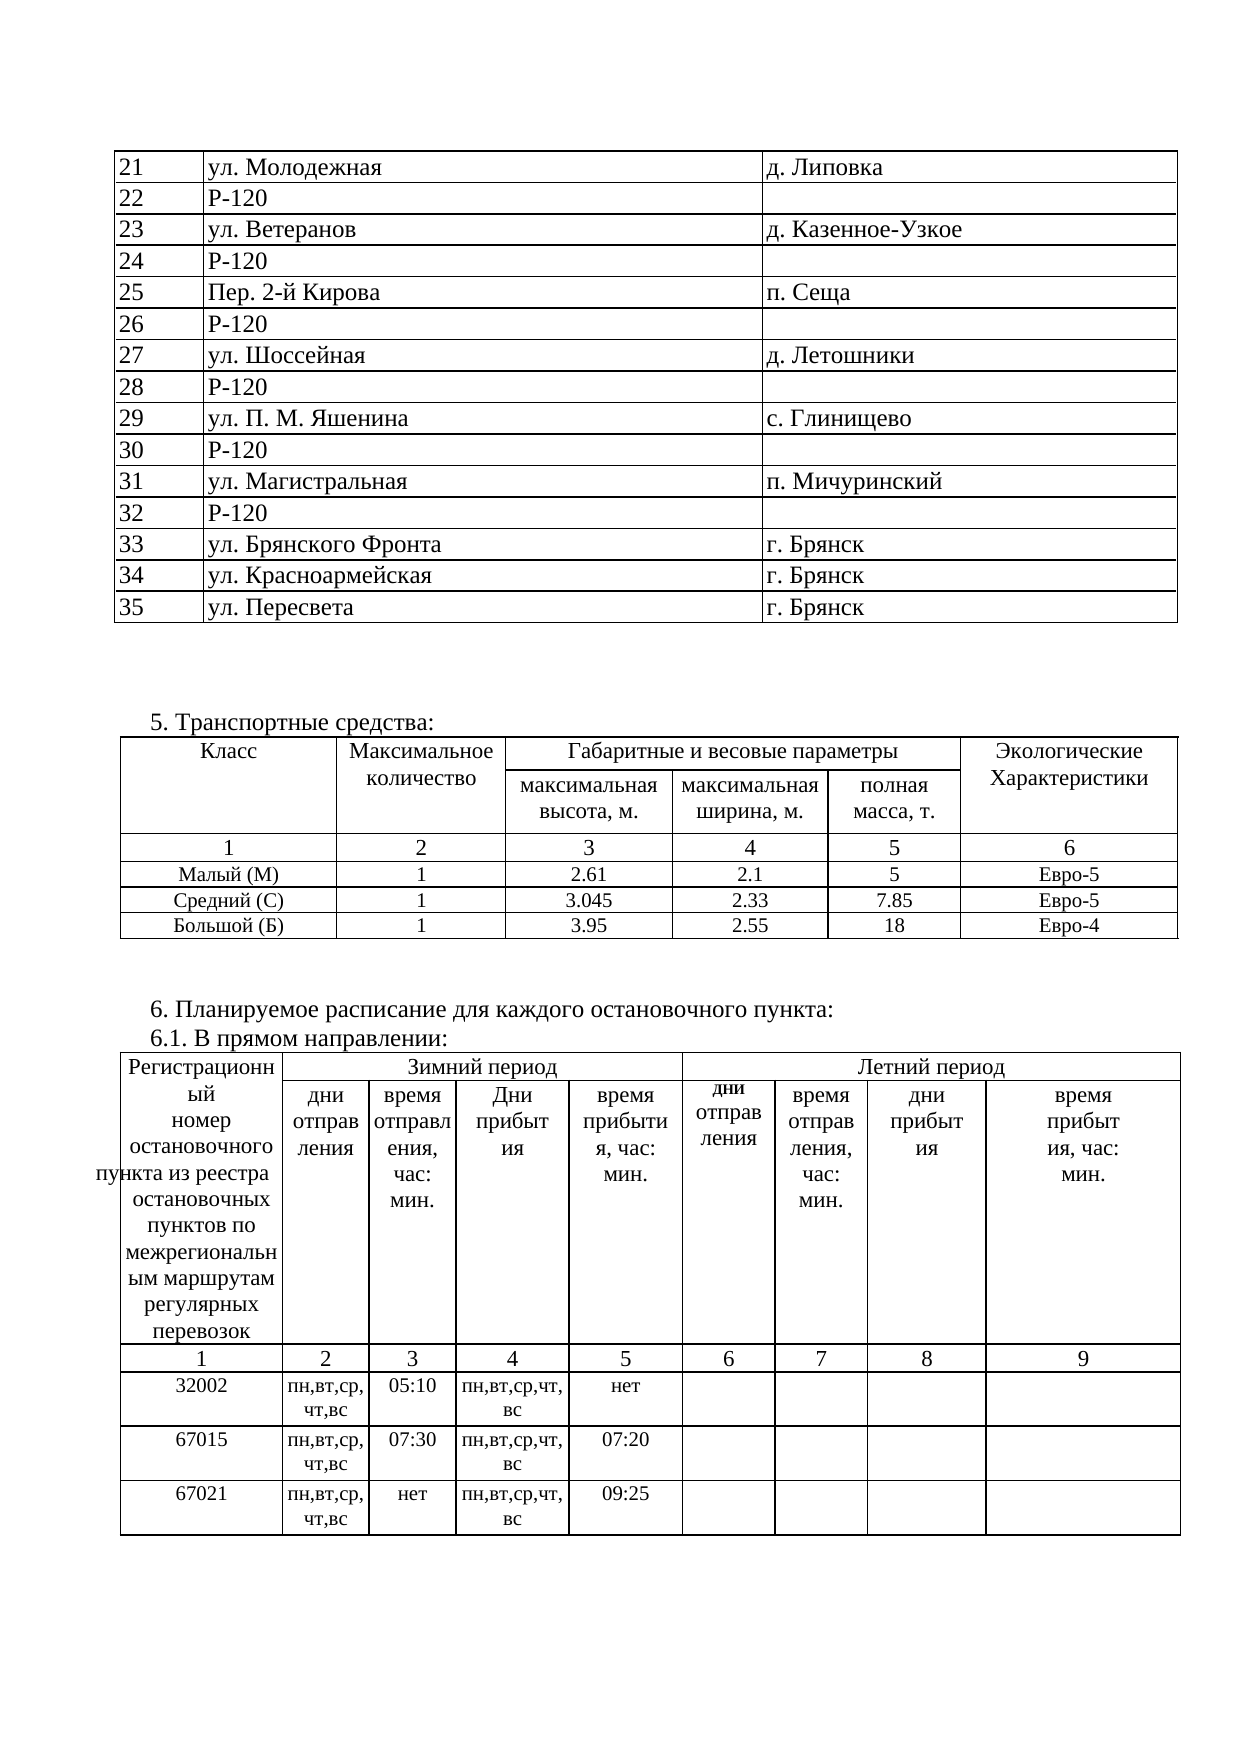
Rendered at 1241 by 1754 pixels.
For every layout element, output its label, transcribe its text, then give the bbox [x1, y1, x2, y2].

table_cell 25 [115, 277, 203, 307]
table_cell 6 [961, 834, 1177, 861]
table_cell пн,вт,ср,чт,вс [457, 1373, 568, 1425]
table_cell 2 [337, 834, 505, 861]
table_cell ул. Ветеранов [204, 215, 762, 244]
table_header Экологические Характеристики [961, 738, 1177, 833]
table_cell г. Брянск [763, 528, 1177, 559]
text 5. Транспортные средства: [150, 707, 1090, 736]
table_cell [776, 1427, 867, 1480]
table_cell 1 [337, 862, 505, 886]
table_header Летний период [683, 1053, 1180, 1079]
table_cell 22 [115, 183, 203, 213]
table_header Габаритные и весовые параметры [506, 738, 960, 769]
table_cell [683, 1427, 774, 1480]
table_cell [763, 496, 1177, 527]
table_cell 9 [987, 1345, 1180, 1371]
table_cell Дни прибыт ия [457, 1081, 568, 1343]
table_cell ул. Брянского Фронта [204, 529, 762, 559]
table_cell 4 [673, 834, 827, 861]
table_cell [776, 1481, 867, 1534]
table_cell ул. П. М. Яшенина [204, 403, 762, 433]
table_cell 2.33 [673, 888, 827, 912]
table_cell 31 [115, 466, 203, 496]
table_cell 28 [115, 371, 203, 402]
table_cell время прибыти я, час: мин. [570, 1081, 682, 1343]
table_cell нет [370, 1481, 455, 1534]
table_cell 2 [283, 1345, 368, 1371]
table_cell Евро-5 [961, 888, 1177, 912]
table_cell 67015 [121, 1427, 282, 1480]
table_cell г. Брянск [763, 590, 1177, 622]
table_cell ул. Молодежная [204, 152, 762, 181]
table_cell 27 [115, 340, 203, 370]
table_cell п. Сеща [763, 276, 1177, 307]
table_cell 5 [570, 1345, 682, 1371]
table_header Зимний период [283, 1053, 682, 1079]
table_cell 8 [868, 1345, 985, 1371]
table_cell 35 [115, 591, 203, 622]
table_cell 33 [115, 529, 203, 559]
table_cell Малый (М) [121, 862, 336, 886]
table_cell 67021 [121, 1481, 282, 1534]
table_cell максимальная высота, м. [506, 771, 672, 833]
table_cell [683, 1373, 774, 1425]
table_cell 7.85 [829, 888, 960, 912]
table_cell 3.95 [506, 913, 672, 937]
table_cell д. Липовка [763, 152, 1177, 181]
table_cell [987, 1373, 1180, 1425]
table_cell д. Летошники [763, 339, 1177, 370]
table_cell 6 [683, 1345, 774, 1371]
table_cell пн,вт,ср,чт,вс [457, 1427, 568, 1480]
table_cell 7 [776, 1345, 867, 1371]
table_cell Р-120 [204, 435, 762, 464]
table_cell [763, 433, 1177, 464]
table_cell [683, 1481, 774, 1534]
table_cell 05:10 [370, 1373, 455, 1425]
table_cell нет [570, 1373, 682, 1425]
table_cell 3 [370, 1345, 455, 1371]
table_cell [868, 1427, 985, 1480]
table_cell 1 [121, 1345, 282, 1371]
table_cell [763, 307, 1177, 339]
table_cell 2.55 [673, 913, 827, 937]
table_cell пн,вт,ср,чт,вс [283, 1427, 368, 1480]
table_cell ул. Красноармейская [204, 561, 762, 590]
table_cell 32 [115, 497, 203, 527]
table_cell 2.61 [506, 862, 672, 886]
table_cell 1 [337, 888, 505, 912]
table_cell пн,вт,ср,чт,вс [283, 1481, 368, 1534]
table_cell 26 [115, 308, 203, 339]
table_cell 5 [829, 834, 960, 861]
table_cell [763, 370, 1177, 402]
table_cell 30 [115, 434, 203, 464]
table_cell Евро-4 [961, 913, 1177, 937]
table_cell 29 [115, 403, 203, 433]
table_cell [987, 1427, 1180, 1480]
table_cell пн,вт,ср,чт,вс [457, 1481, 568, 1534]
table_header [121, 1053, 282, 1343]
table_cell [868, 1373, 985, 1425]
table_cell [763, 181, 1177, 213]
table_cell 3.045 [506, 888, 672, 912]
table_cell ДНИ отправ ления [683, 1081, 774, 1343]
table_cell 07:20 [570, 1427, 682, 1480]
table_cell 23 [115, 214, 203, 244]
table_cell 4 [457, 1345, 568, 1371]
table_cell п. Мичуринский [763, 465, 1177, 496]
table_cell Р-120 [204, 372, 762, 402]
table_cell ул. Шоссейная [204, 340, 762, 370]
table_cell 09:25 [570, 1481, 682, 1534]
table_cell Большой (Б) [121, 913, 336, 937]
table_cell время прибыт ия, час: мин. [987, 1081, 1180, 1343]
table_cell 3 [506, 834, 672, 861]
table_header Класс [121, 738, 336, 833]
table_cell 24 [115, 245, 203, 276]
table_cell 1 [337, 913, 505, 937]
table_cell 1 [121, 834, 336, 861]
table_cell 5 [829, 862, 960, 886]
table_cell [763, 244, 1177, 276]
table_cell Р-120 [204, 309, 762, 339]
table_cell 34 [115, 560, 203, 590]
table_cell Р-120 [204, 498, 762, 527]
table_cell Р-120 [204, 183, 762, 213]
text 6. Планируемое расписание для каждого остановочного пункта: [150, 994, 1090, 1023]
table_cell 32002 [121, 1373, 282, 1425]
table_cell ул. Пересвета [204, 592, 762, 622]
table_cell время отправ ления, час: мин. [776, 1081, 867, 1343]
table_cell 07:30 [370, 1427, 455, 1480]
text 6.1. В прямом направлении: [150, 1023, 1090, 1052]
table_cell полная масса, т. [829, 771, 960, 833]
table_cell дни отправ ления [283, 1081, 368, 1343]
table_cell [868, 1481, 985, 1534]
table_cell [776, 1373, 867, 1425]
table_cell 18 [829, 913, 960, 937]
table_header Максимальное количество [337, 738, 505, 833]
table_cell ул. Магистральная [204, 466, 762, 496]
table_cell Р-120 [204, 246, 762, 276]
table_cell Средний (С) [121, 888, 336, 912]
table_cell 2.1 [673, 862, 827, 886]
table_cell г. Брянск [763, 559, 1177, 590]
table_cell 21 [115, 152, 203, 181]
table_cell с. Глинищево [763, 402, 1177, 433]
table_cell Пер. 2-й Кирова [204, 277, 762, 307]
table_cell [987, 1481, 1180, 1534]
table_cell д. Казенное-Узкое [763, 213, 1177, 244]
table_cell дни прибыт ия [868, 1081, 985, 1343]
table_cell Евро-5 [961, 862, 1177, 886]
table_cell пн,вт,ср,чт,вс [283, 1373, 368, 1425]
table_cell максимальная ширина, м. [673, 771, 827, 833]
table_cell время отправл ения, час: мин. [370, 1081, 455, 1343]
